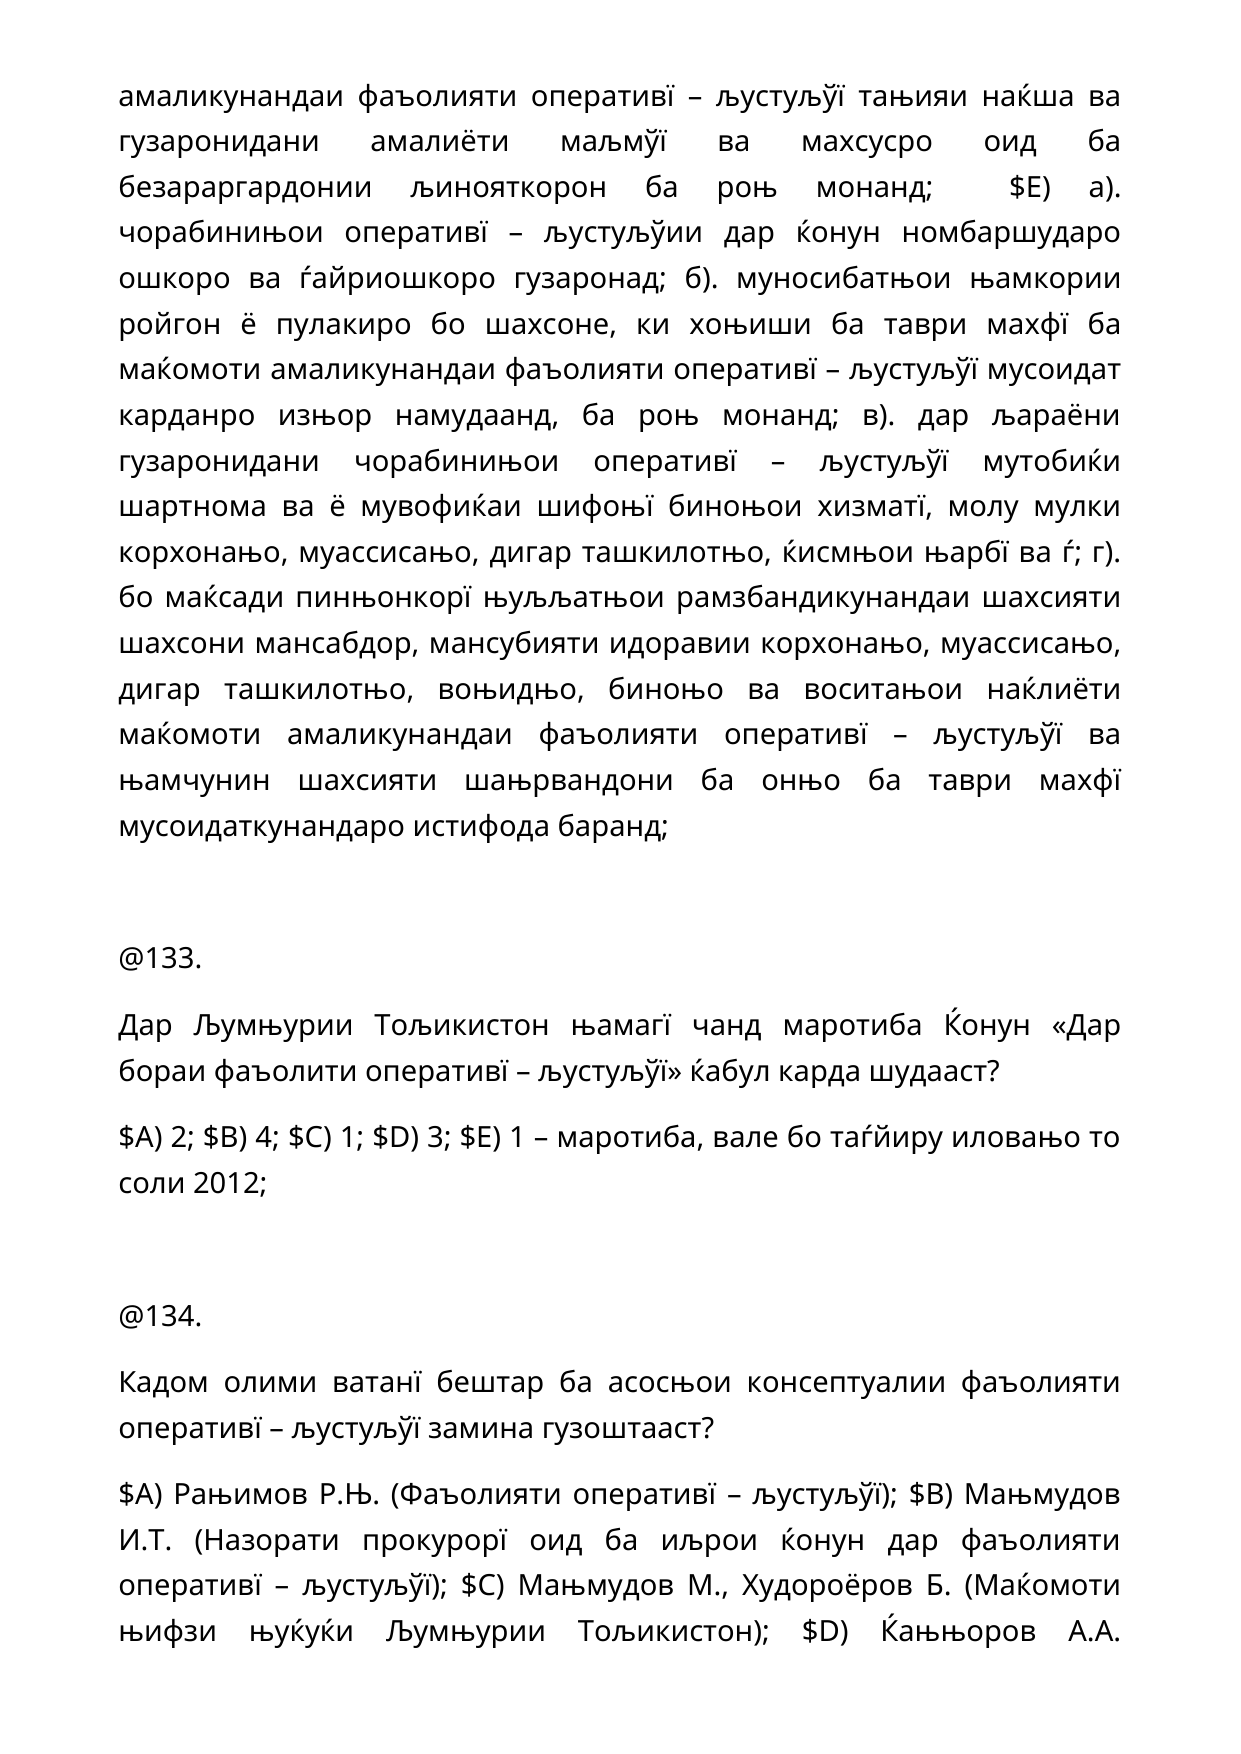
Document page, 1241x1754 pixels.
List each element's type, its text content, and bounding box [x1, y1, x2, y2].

text @133. [118, 938, 1122, 977]
text Кадом олими ватанї бештар ба асосњои консептуалии фаъолияти оперативї – љустуљўї замина гузоштааст? [118, 1361, 1122, 1447]
text @134. [118, 1295, 1122, 1334]
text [118, 75, 1122, 844]
text Дар Љумњурии Тољикистон њамагї чанд маротиба Ќонун «Дар бораи фаъолити оперативї – љустуљўї» ќабул карда шудааст? [118, 1004, 1122, 1089]
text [118, 1473, 1122, 1650]
text $A) 2; $B) 4; $С) 1; $D) 3; $E) 1 – маротиба, вале бо таѓйиру иловањо то соли 2012; [118, 1116, 1122, 1202]
